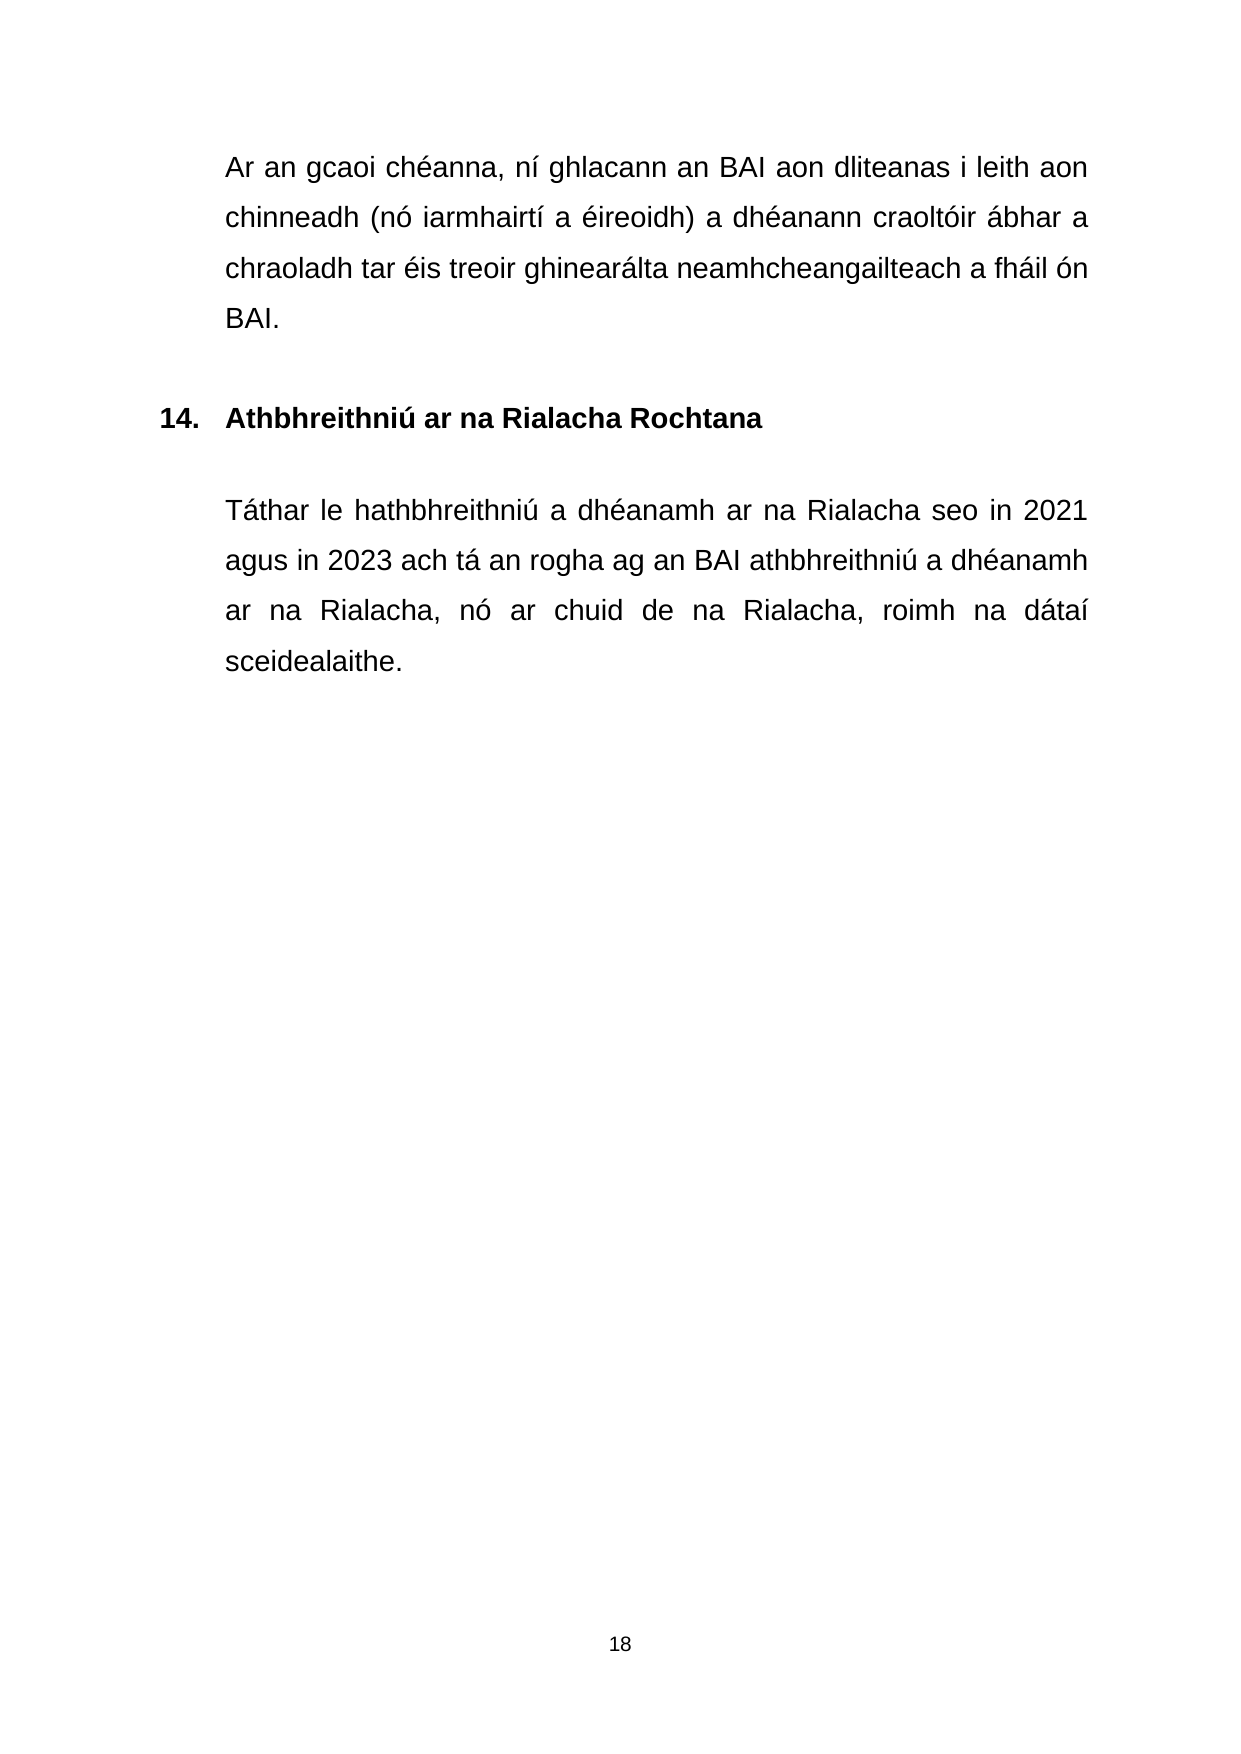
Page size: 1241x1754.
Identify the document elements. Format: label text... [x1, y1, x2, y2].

text Táthar le hathbhreithniú a dhéanamh ar na Rialacha seo in 2021 agus in 2023 ach tá an rogha ag an BAI athbhreithniú a dhéanamh ar na Rialacha, nó ar chuid de na Rialacha, roimh na dátaí sceidealaithe. [225, 493, 1090, 677]
text Ar an gcaoi chéanna, ní ghlacann an BAI aon dliteanas i leith aon chinneadh (nó iarmhairtí a éireoidh) a dhéanann craoltóir ábhar a chraoladh tar éis treoir ghinearálta neamhcheangailteach a fháil ón BAI. [225, 150, 1090, 334]
text 14. Athbhreithniú ar na Rialacha Rochtana [159, 402, 1090, 435]
